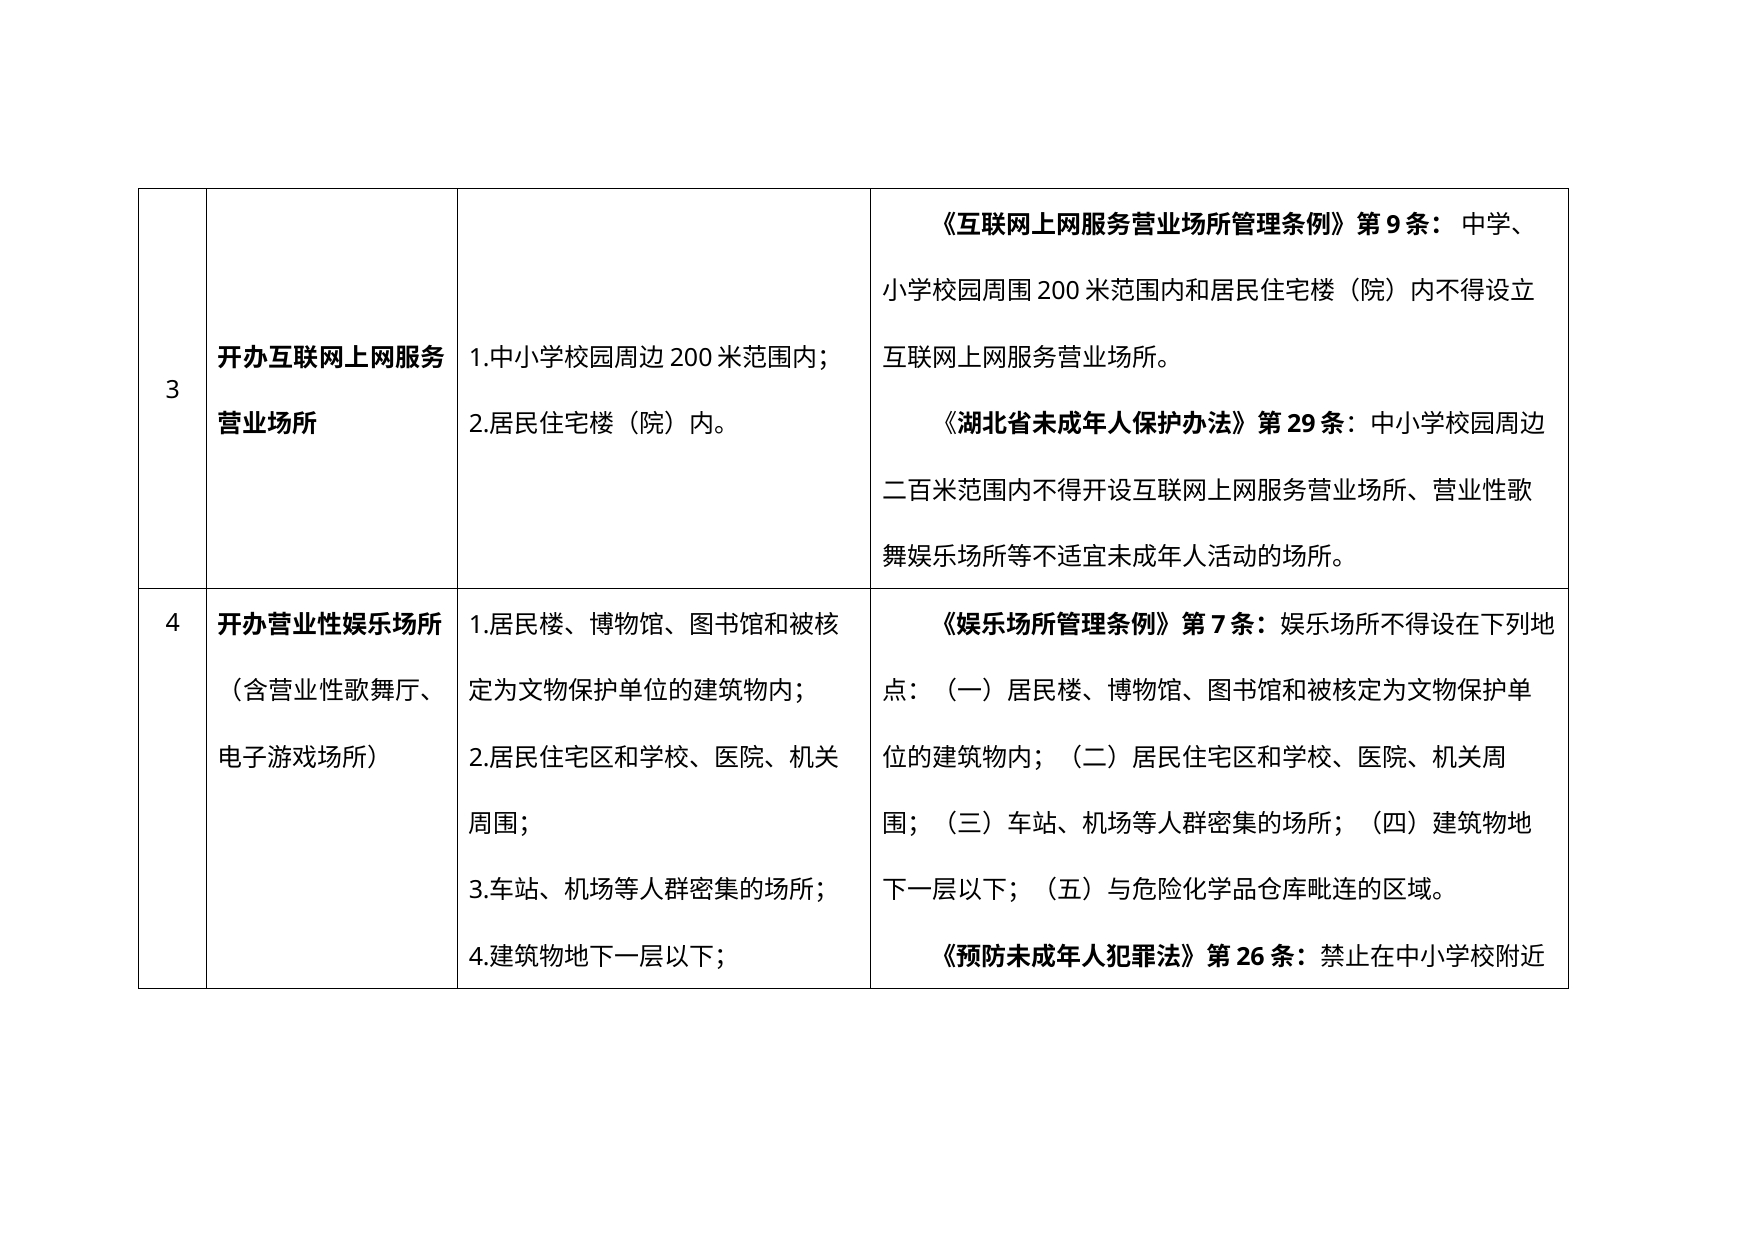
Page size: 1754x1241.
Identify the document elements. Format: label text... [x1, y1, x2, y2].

table_cell 《互联网上网服务营业场所管理条例》第9条： 中学、小学校园周围200米范围内和居民住宅楼（院）内不得设立互联网上网服务营业场所。 《湖北省未成年人保护办法》第29条：中小学校园周边二百米范围内不得开设互联网上网服务营业场所、营业性歌舞娱乐场所等不适宜未成年人活动的场所。 [871, 189, 1568, 588]
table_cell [458, 589, 870, 988]
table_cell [871, 589, 1568, 988]
table_cell 4 [139, 589, 206, 988]
table_cell 1.中小学校园周边200米范围内； 2.居民住宅楼（院）内。 [458, 189, 870, 588]
table_cell 开办互联网上网服务营业场所 [207, 189, 457, 588]
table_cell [207, 589, 457, 988]
table_cell 3 [139, 189, 206, 588]
